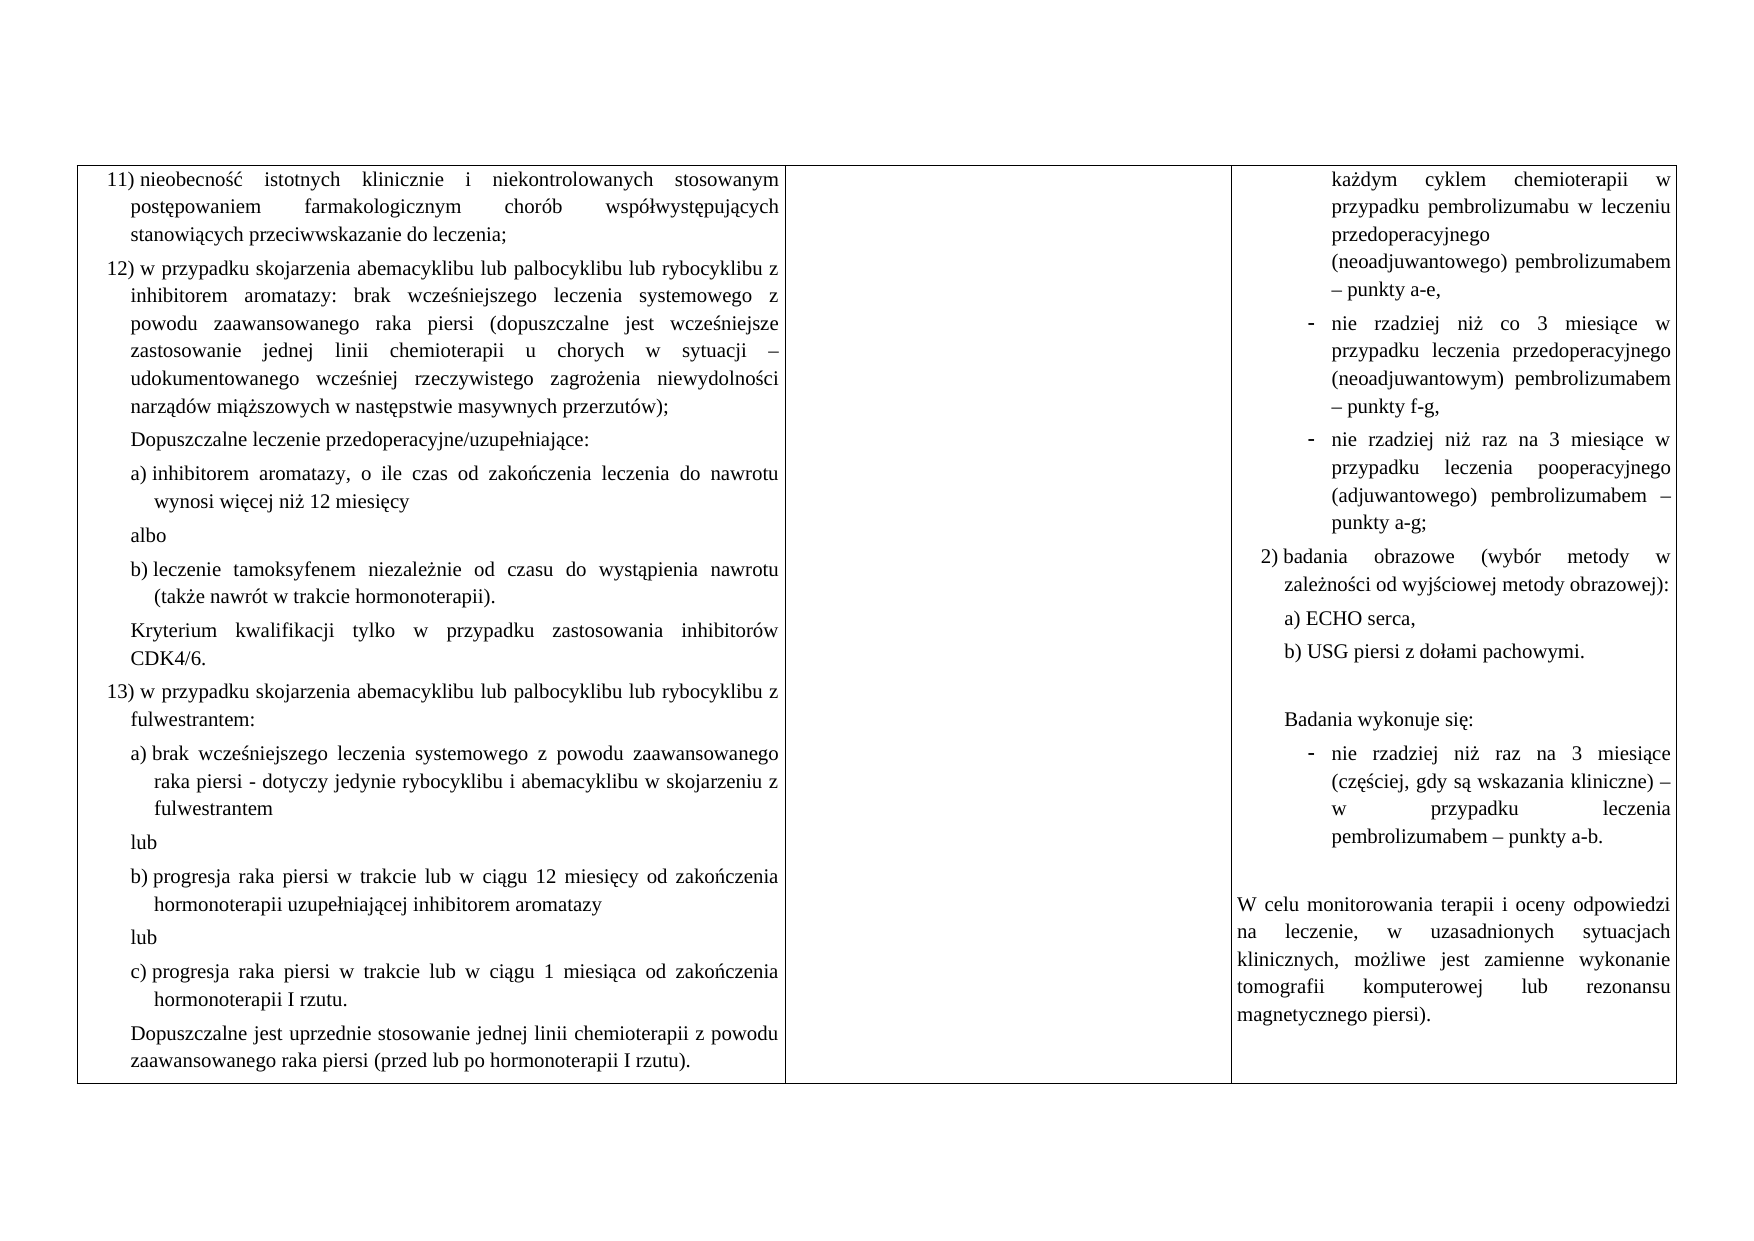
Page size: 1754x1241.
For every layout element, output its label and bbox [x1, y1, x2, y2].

table_cell [786, 166, 1231, 1082]
table_cell [1232, 166, 1676, 1082]
table_cell [78, 166, 785, 1082]
